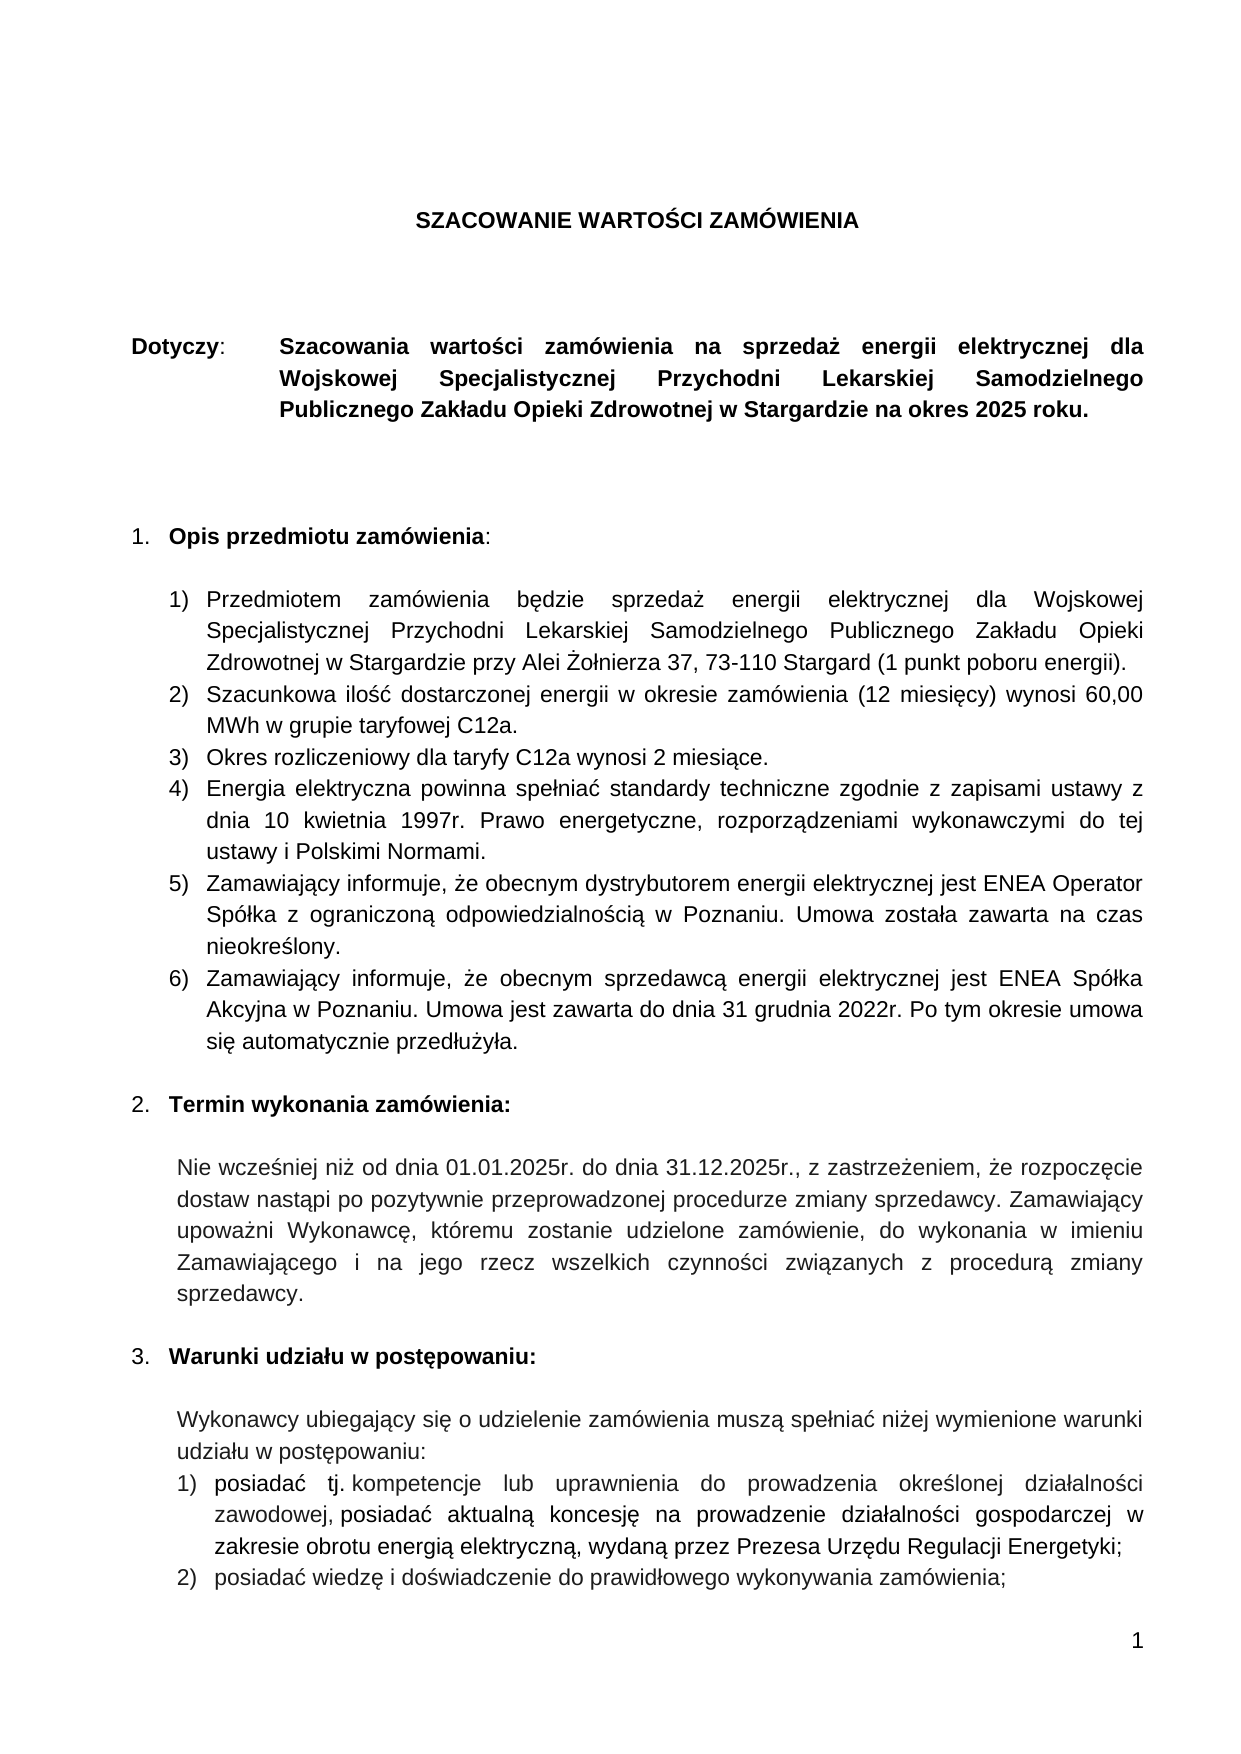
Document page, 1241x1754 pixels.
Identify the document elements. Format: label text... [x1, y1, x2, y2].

list posiadać wiedzę i doświadczenie do prawidłowego wykonywania zamówienia; [177, 1564, 1144, 1591]
list Zamawiający informuje, że obecnym sprzedawcą energii elektrycznej jest ENEA Spółka Akcyjna w Poznaniu. Umowa jest zawarta do dnia 31 grudnia 2022r. Po tym okresie umowa się automatycznie przedłużyła. [169, 964, 1144, 1054]
text Wykonawcy ubiegający się o udzielenie zamówienia muszą spełniać niżej wymienione warunki udziału w postępowaniu: [177, 1406, 1144, 1464]
subtitle SZACOWANIE WARTOŚCI ZAMÓWIENIA [131, 207, 1144, 233]
list Zamawiający informuje, że obecnym dystrybutorem energii elektrycznej jest ENEA Operator Spółka z ograniczoną odpowiedzialnością w Poznaniu. Umowa została zawarta na czas nieokreślony. [169, 870, 1144, 959]
list Energia elektryczna powinna spełniać standardy techniczne zgodnie z zapisami ustawy z dnia 10 kwietnia 1997r. Prawo energetyczne, rozporządzeniami wykonawczymi do tej ustawy i Polskimi Normami. [169, 775, 1144, 865]
list Przedmiotem zamówienia będzie sprzedaż energii elektrycznej dla Wojskowej Specjalistycznej Przychodni Lekarskiej Samodzielnego Publicznego Zakładu Opieki Zdrowotnej w Stargardzie przy Alei Żołnierza 37, 73-110 Stargard (1 punkt poboru energii). [169, 586, 1144, 675]
list Okres rozliczeniowy dla taryfy C12a wynosi 2 miesiące. [169, 744, 1144, 770]
list posiadać tj. kompetencje lub uprawnienia do prowadzenia określonej działalności zawodowej, posiadać aktualną koncesję na prowadzenie działalności gospodarczej w zakresie obrotu energią elektryczną, wydaną przez Prezesa Urzędu Regulacji Energetyki; [177, 1469, 1144, 1559]
list Termin wykonania zamówienia: [131, 1091, 1144, 1117]
list Opis przedmiotu zamówienia: [131, 523, 1144, 549]
text Dotyczy: Szacowania wartości zamówienia na sprzedaż energii elektrycznej dla Wojskowej Specjalistycznej Przychodni Lekarskiej Samodzielnego Publicznego Zakładu Opieki Zdrowotnej w Stargardzie na okres 2025 roku. [131, 333, 1144, 423]
list Szacunkowa ilość dostarczonej energii w okresie zamówienia (12 miesięcy) wynosi 60,00 MWh w grupie taryfowej C12a. [169, 681, 1144, 738]
text Nie wcześniej niż od dnia 01.01.2025r. do dnia 31.12.2025r., z zastrzeżeniem, że rozpoczęcie dostaw nastąpi po pozytywnie przeprowadzonej procedurze zmiany sprzedawcy. Zamawiający upoważni Wykonawcę, któremu zostanie udzielone zamówienie, do wykonania w imieniu Zamawiającego i na jego rzecz wszelkich czynności związanych z procedurą zmiany sprzedawcy. [177, 1154, 1144, 1307]
list Warunki udziału w postępowaniu: [131, 1343, 1144, 1370]
